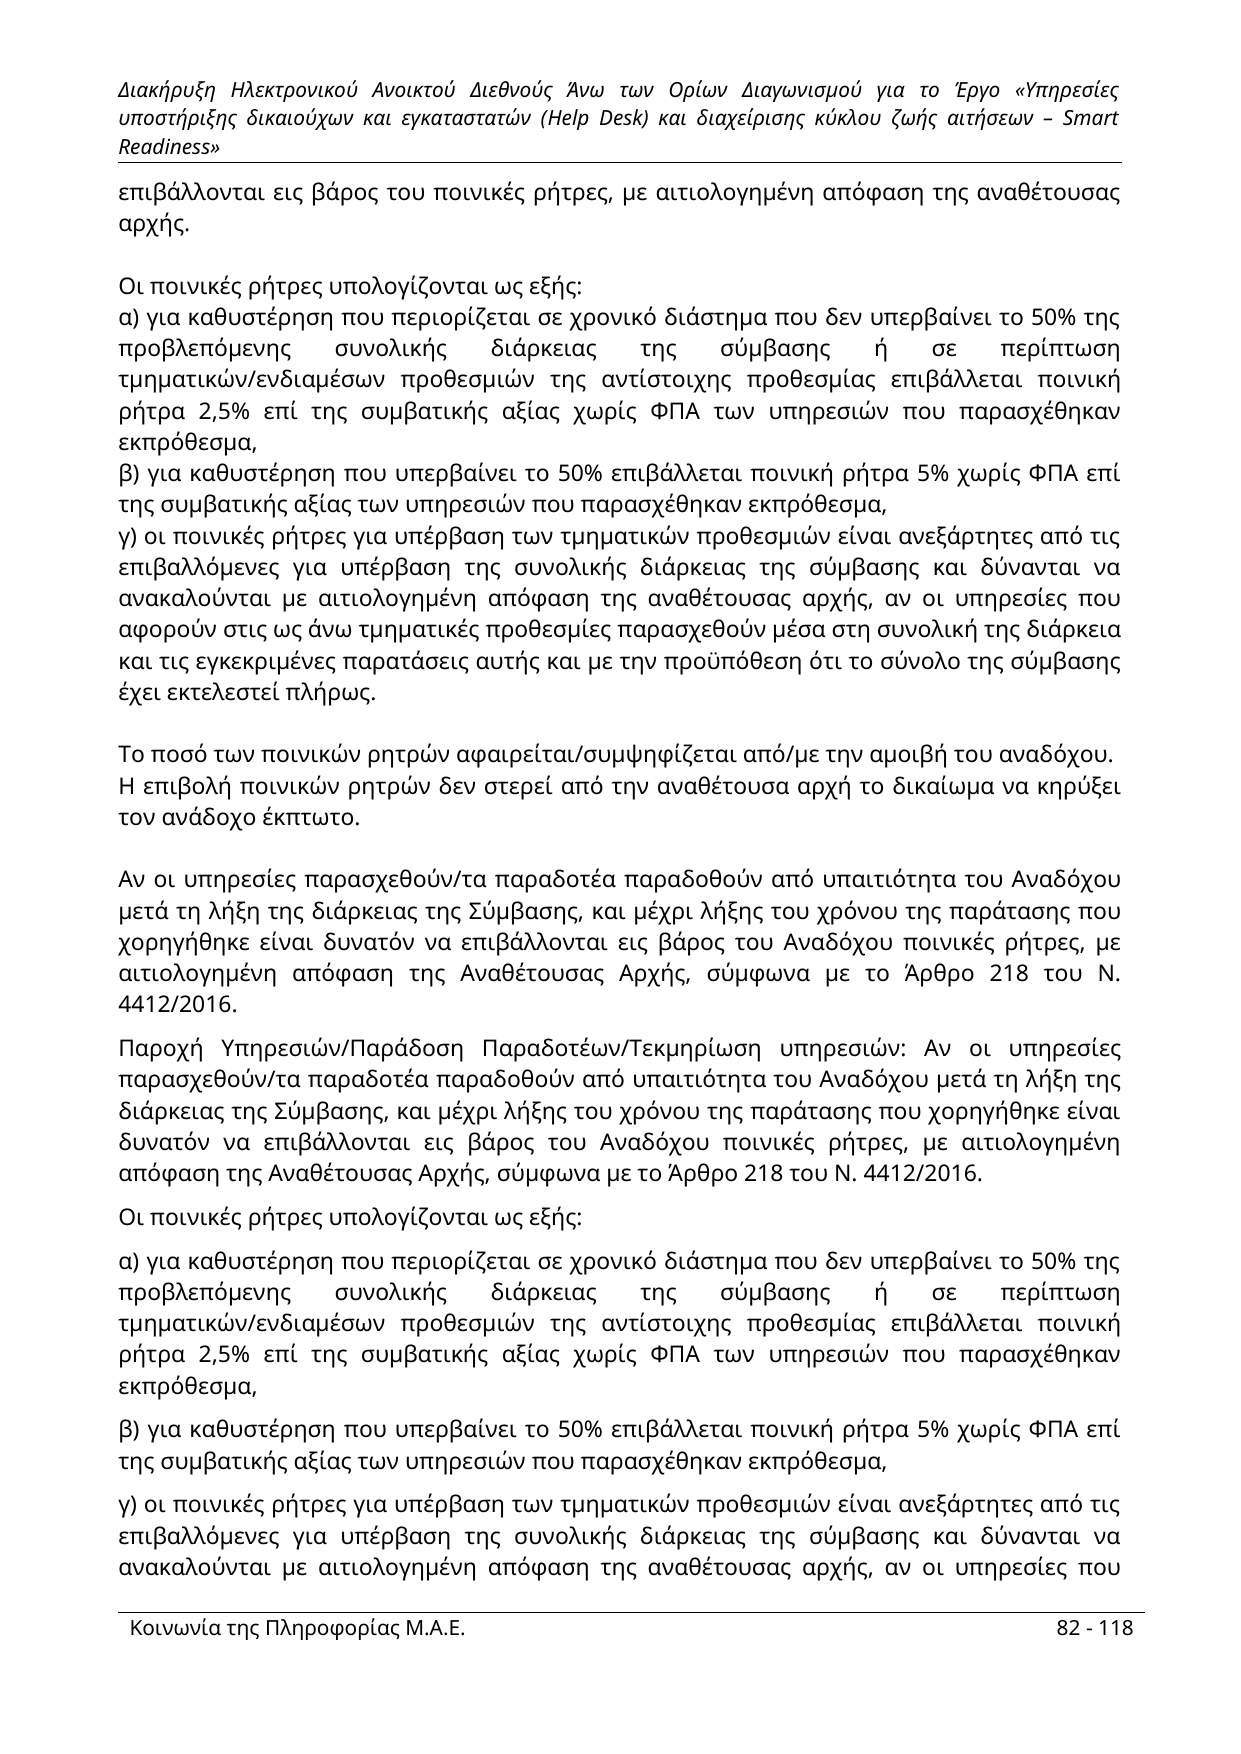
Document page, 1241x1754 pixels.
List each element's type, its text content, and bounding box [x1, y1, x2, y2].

text Οι ποινικές ρήτρες υπολογίζονται ως εξής: [118, 270, 1122, 301]
text α) για καθυστέρηση που περιορίζεται σε χρονικό διάστημα που δεν υπερβαίνει το 50% της προβλεπόμενης συνολικής διάρκειας της σύμβασης ή σε περίπτωση τμηματικών/ενδιαμέσων προθεσμιών της αντίστοιχης προθεσμίας επιβάλλεται ποινική ρήτρα 2,5% επί της συμβατικής αξίας χωρίς ΦΠΑ των υπηρεσιών που παρασχέθηκαν εκπρόθεσμα, [118, 1245, 1122, 1401]
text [118, 1488, 1122, 1582]
text β) για καθυστέρηση που υπερβαίνει το 50% επιβάλλεται ποινική ρήτρα 5% χωρίς ΦΠΑ επί της συμβατικής αξίας των υπηρεσιών που παρασχέθηκαν εκπρόθεσμα, [118, 457, 1122, 520]
text Αν οι υπηρεσίες παρασχεθούν/τα παραδοτέα παραδοθούν από υπαιτιότητα του Αναδόχου μετά τη λήξη της διάρκειας της Σύμβασης, και μέχρι λήξης του χρόνου της παράτασης που χορηγήθηκε είναι δυνατόν να επιβάλλονται εις βάρος του Αναδόχου ποινικές ρήτρες, με αιτιολογημένη απόφαση της Αναθέτουσας Αρχής, σύμφωνα με το Άρθρο 218 του Ν. 4412/2016. [118, 863, 1122, 1020]
text Οι ποινικές ρήτρες υπολογίζονται ως εξής: [118, 1201, 1122, 1232]
text Το ποσό των ποινικών ρητρών αφαιρείται/συμψηφίζεται από/με την αμοιβή του αναδόχου. [118, 738, 1122, 770]
text α) για καθυστέρηση που περιορίζεται σε χρονικό διάστημα που δεν υπερβαίνει το 50% της προβλεπόμενης συνολικής διάρκειας της σύμβασης ή σε περίπτωση τμηματικών/ενδιαμέσων προθεσμιών της αντίστοιχης προθεσμίας επιβάλλεται ποινική ρήτρα 2,5% επί της συμβατικής αξίας χωρίς ΦΠΑ των υπηρεσιών που παρασχέθηκαν εκπρόθεσμα, [118, 301, 1122, 457]
text β) για καθυστέρηση που υπερβαίνει το 50% επιβάλλεται ποινική ρήτρα 5% χωρίς ΦΠΑ επί της συμβατικής αξίας των υπηρεσιών που παρασχέθηκαν εκπρόθεσμα, [118, 1413, 1122, 1476]
text Παροχή Υπηρεσιών/Παράδοση Παραδοτέων/Τεκμηρίωση υπηρεσιών: Αν οι υπηρεσίες παρασχεθούν/τα παραδοτέα παραδοθούν από υπαιτιότητα του Αναδόχου μετά τη λήξη της διάρκειας της Σύμβασης, και μέχρι λήξης του χρόνου της παράτασης που χορηγήθηκε είναι δυνατόν να επιβάλλονται εις βάρος του Αναδόχου ποινικές ρήτρες, με αιτιολογημένη απόφαση της Αναθέτουσας Αρχής, σύμφωνα με το Άρθρο 218 του Ν. 4412/2016. [118, 1032, 1122, 1188]
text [118, 176, 1122, 238]
text Η επιβολή ποινικών ρητρών δεν στερεί από την αναθέτουσα αρχή το δικαίωμα να κηρύξει τον ανάδοχο έκπτωτο. [118, 770, 1122, 832]
